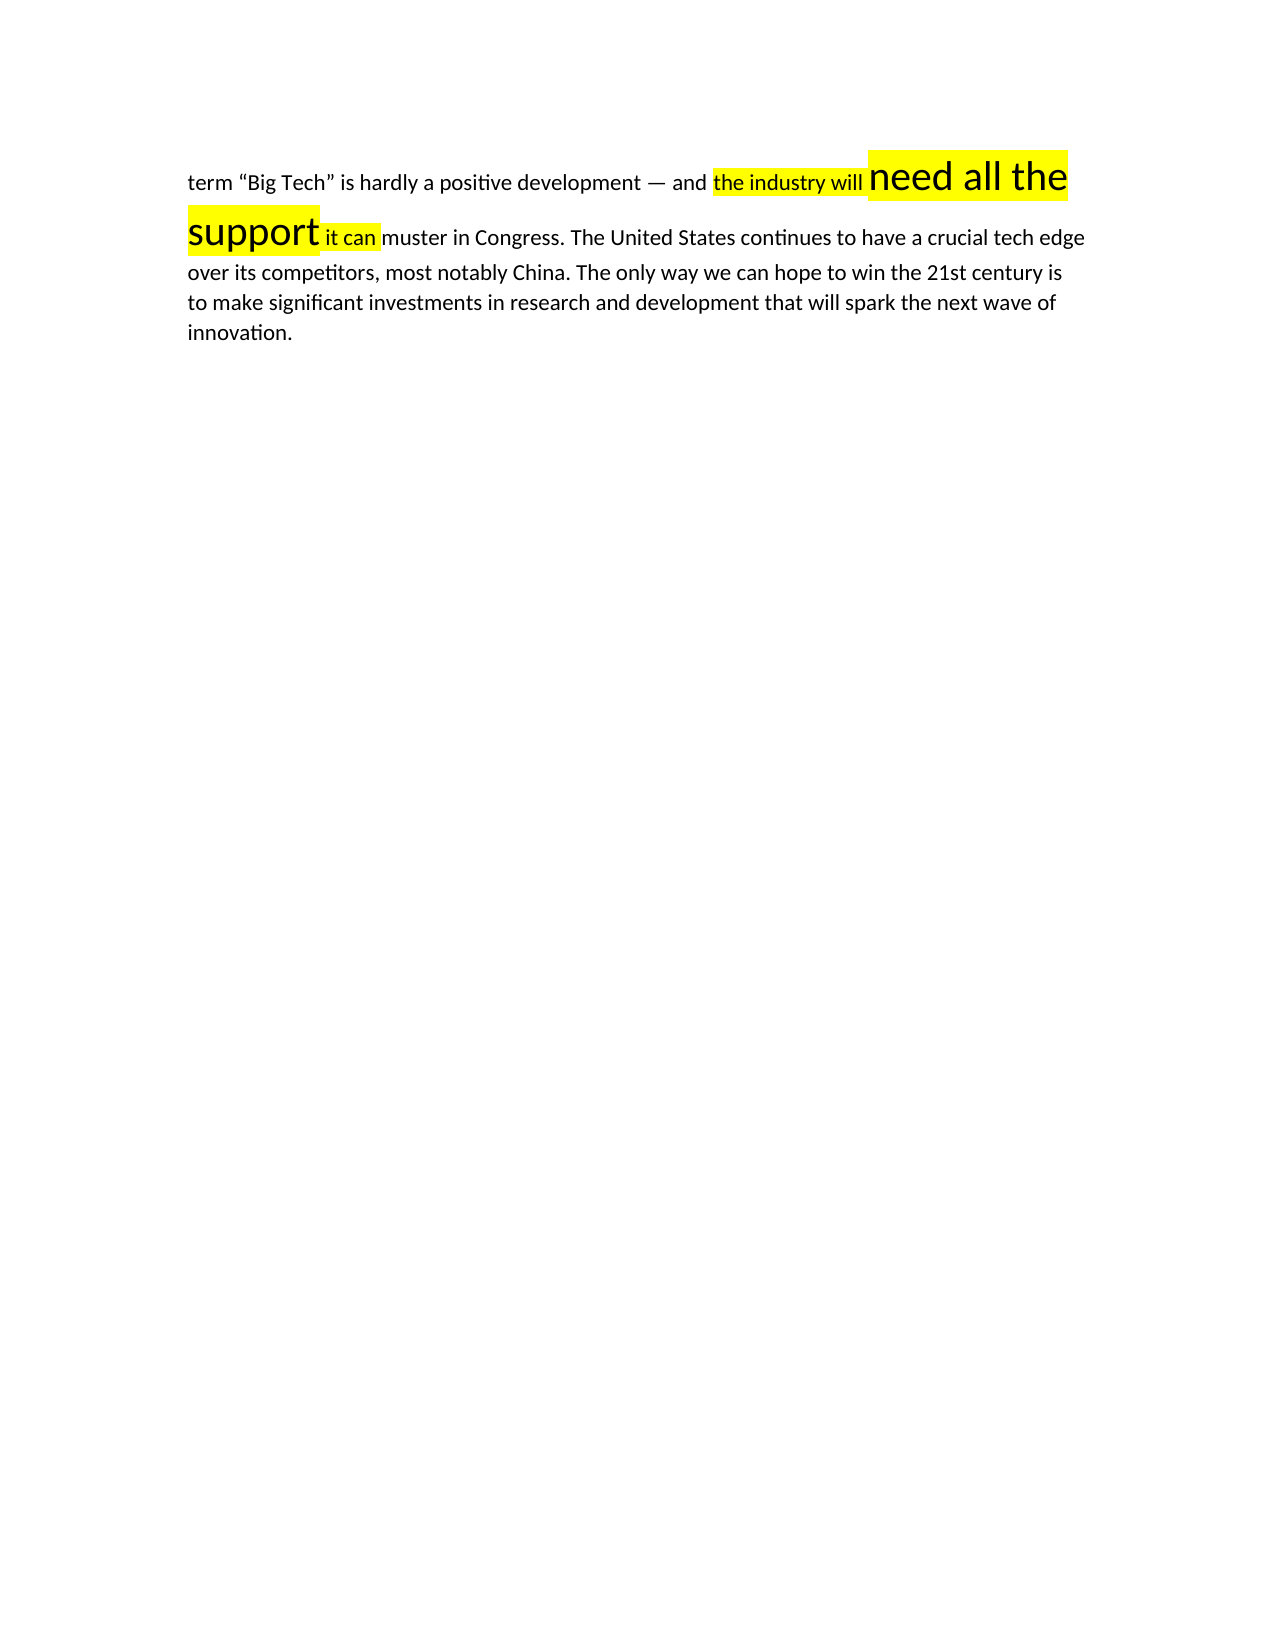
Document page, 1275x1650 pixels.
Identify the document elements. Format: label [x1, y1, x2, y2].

text [187, 150, 1087, 346]
